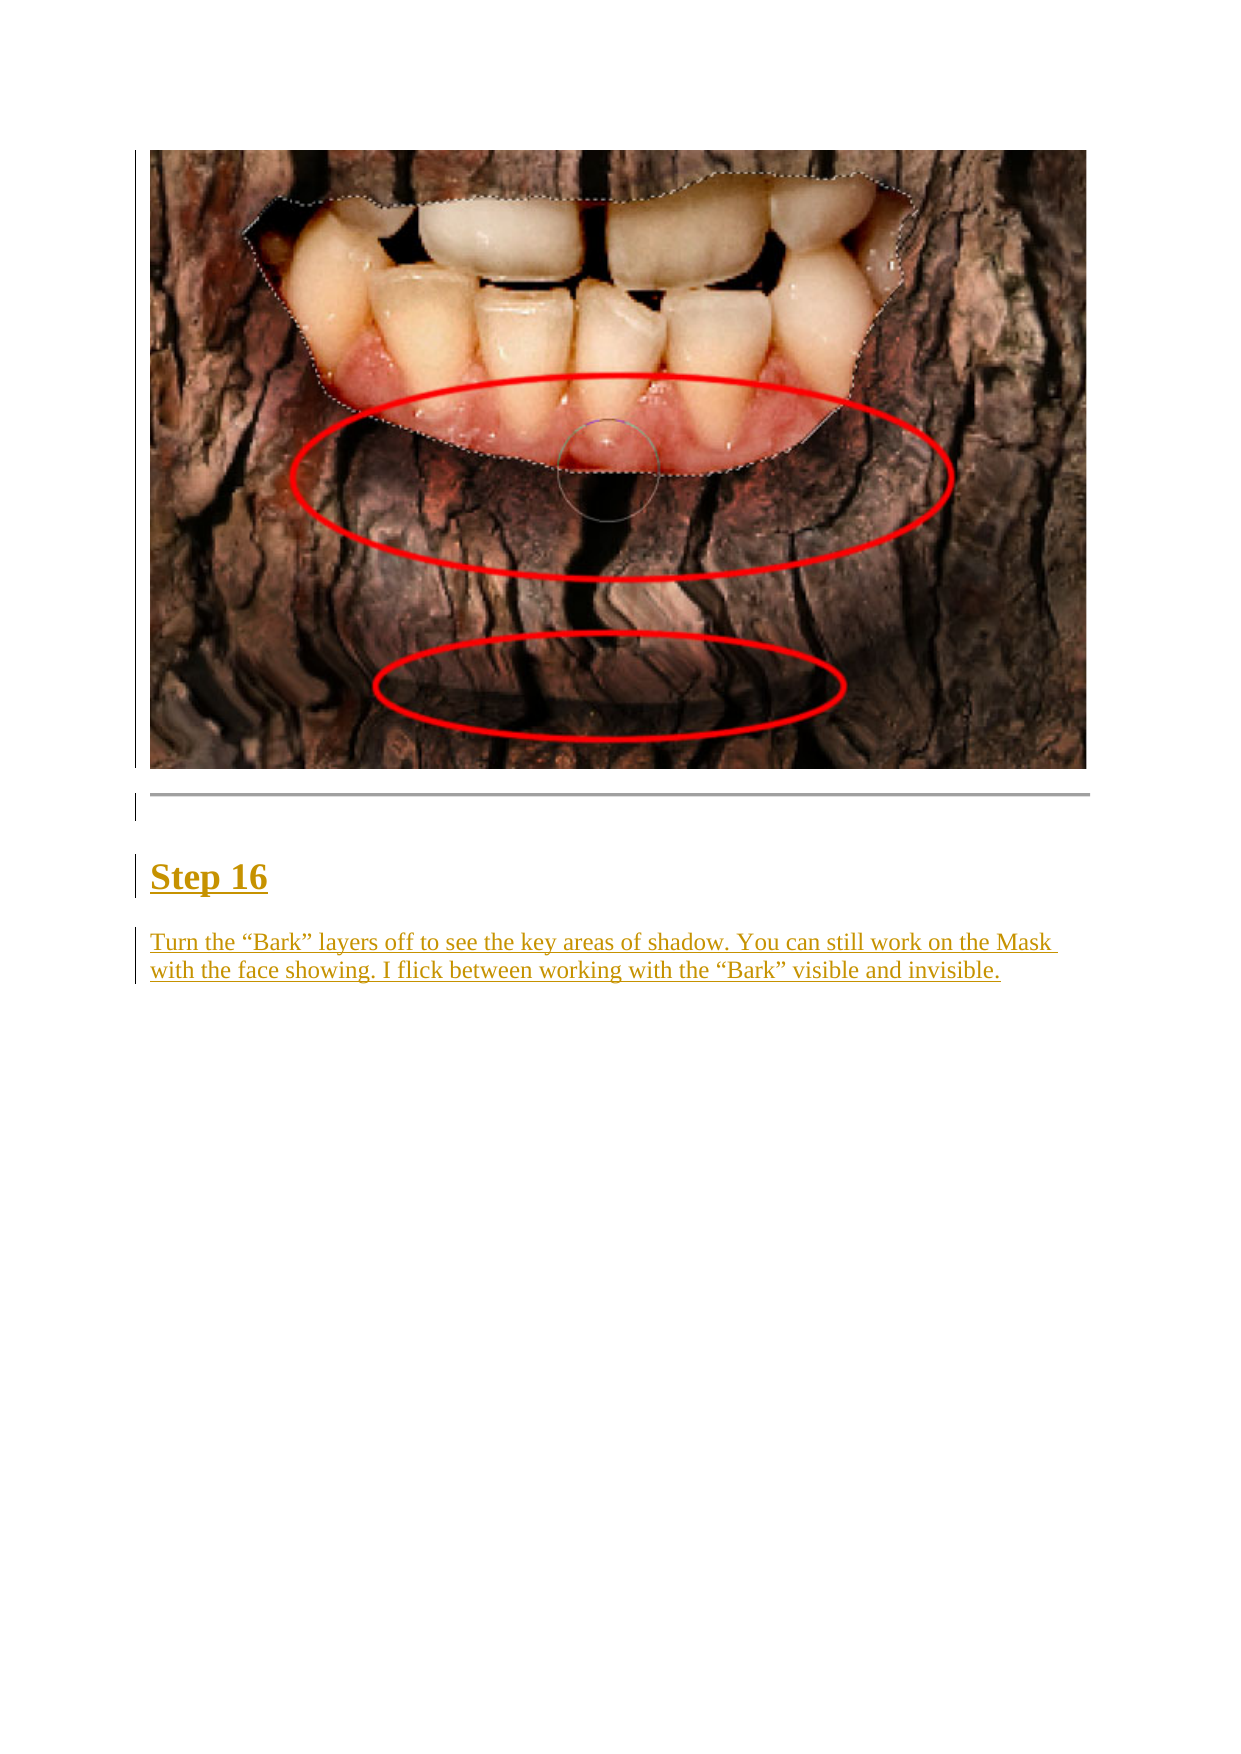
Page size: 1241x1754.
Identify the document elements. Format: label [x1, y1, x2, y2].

picture [150, 150, 1087, 769]
